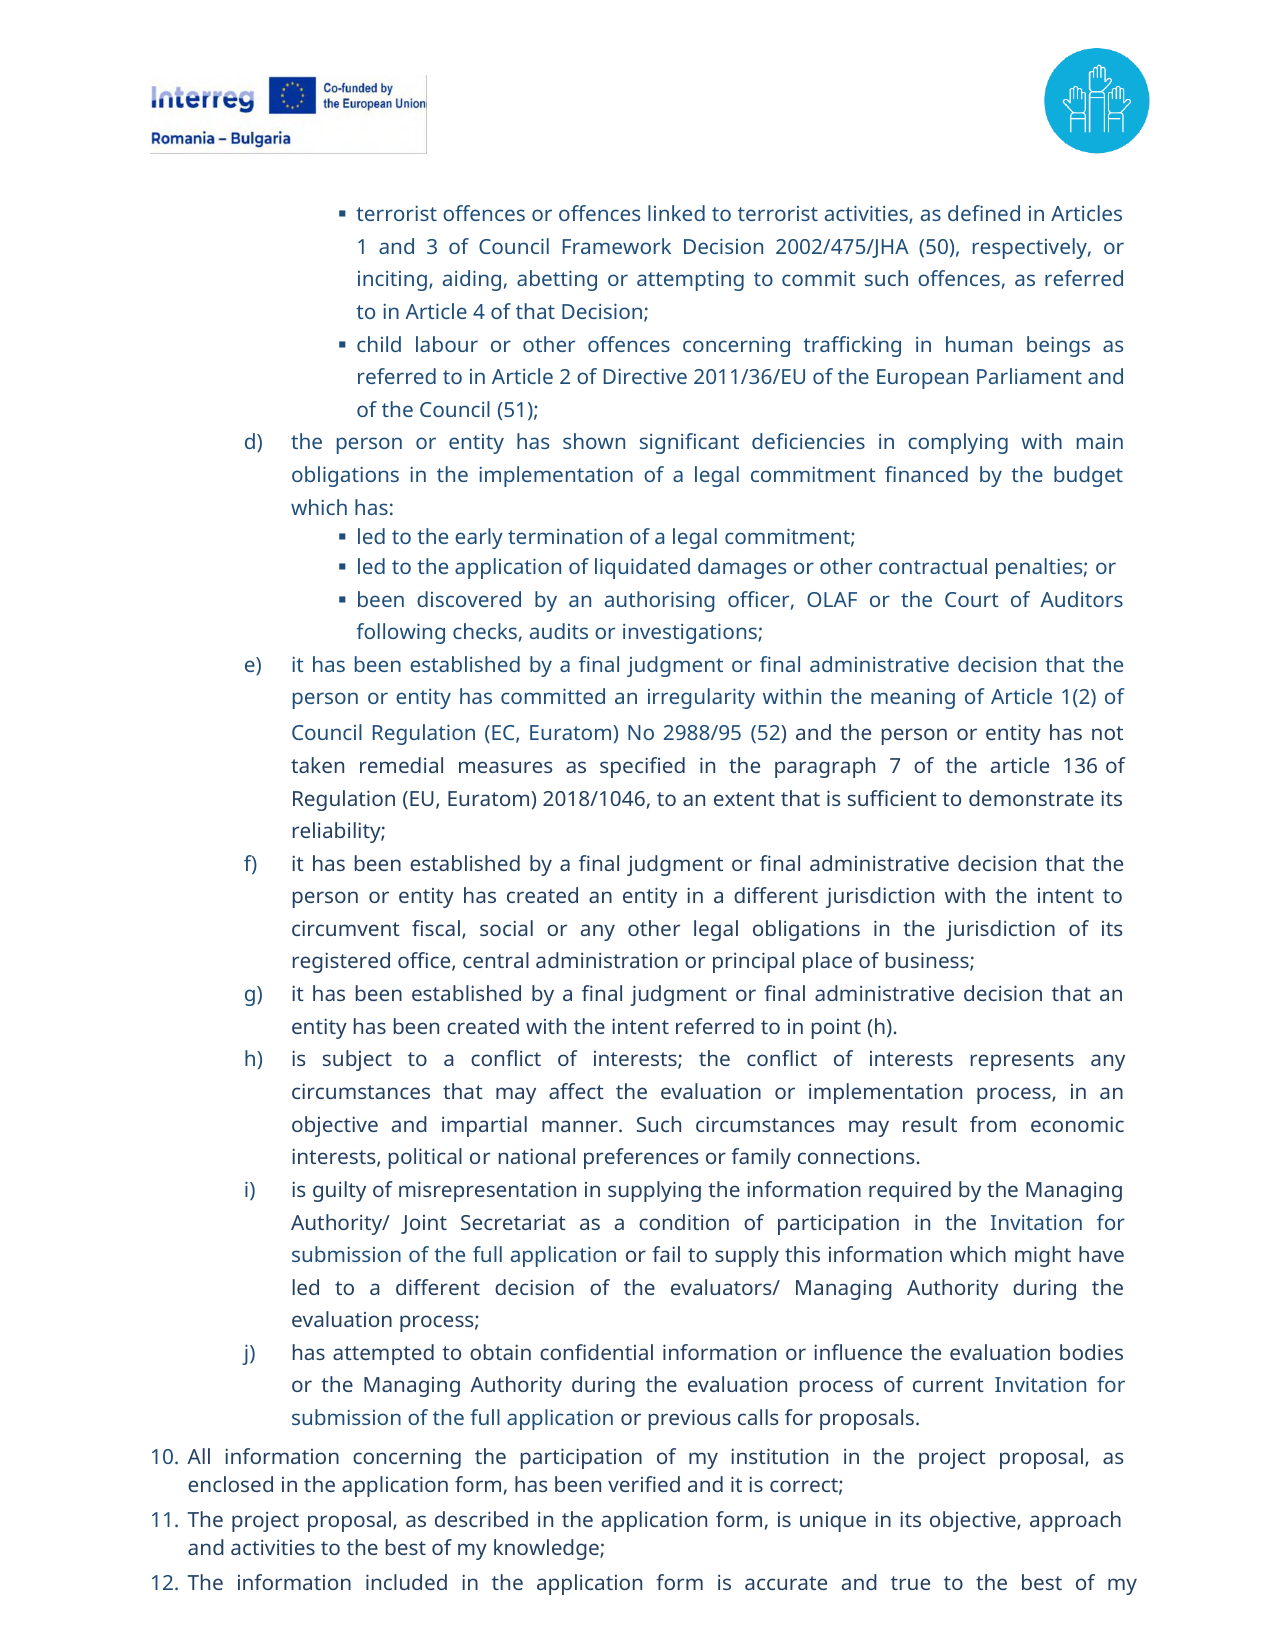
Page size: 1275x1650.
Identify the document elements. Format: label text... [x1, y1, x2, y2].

list is subject to a conflict of interests; the conflict of interests represents any circumstances that may affect the evaluation or implementation process, in an objective and impartial manner. Such circumstances may result from economic interests, political or national preferences or family connections. [244, 1044, 1125, 1171]
picture [1105, 109, 1150, 154]
list it has been established by a final judgment or final administrative decision that the person or entity has committed an irregularity within the meaning of Article 1(2) of Council Regulation (EC, Euratom) No 2988/95 (52) and the person or entity has not taken remedial measures as specified in the paragraph 7 of the article 136 of Regulation (EU, Euratom) 2018/1046, to an extent that is sufficient to demonstrate its reliability; [244, 650, 1124, 845]
list child labour or other offences concerning trafficking in human beings as referred to in Article 2 of Directive 2011/36/EU of the European Parliament and of the Council (51); [337, 330, 1126, 423]
list The project proposal, as described in the application form, is unique in its objective, approach and activities to the best of my knowledge; [150, 1505, 1124, 1562]
list led to the early termination of a legal commitment; [337, 525, 1137, 549]
list the person or entity has shown significant deficiencies in complying with main obligations in the implementation of a legal commitment financed by the budget which has: [244, 427, 1124, 521]
list it has been established by a final judgment or final administrative decision that the person or entity has created an entity in a different jurisdiction with the intent to circumvent fiscal, social or any other legal obligations in the jurisdiction of its registered office, central administration or principal place of business; [244, 849, 1125, 975]
list it has been established by a final judgment or final administrative decision that an entity has been created with the intent referred to in point (h). [244, 979, 1124, 1040]
list All information concerning the participation of my institution in the project proposal, as enclosed in the application form, has been verified and it is correct; [150, 1442, 1125, 1499]
picture [150, 75, 427, 154]
list has attempted to obtain confidential information or influence the evaluation bodies or the Managing Authority during the evaluation process of current Invitation for submission of the full application or previous calls for proposals. [244, 1338, 1125, 1432]
list The information included in the application form is accurate and true to the best of my knowledge; [150, 1568, 1137, 1597]
picture [1043, 47, 1095, 154]
list terrorist offences or offences linked to terrorist activities, as defined in Articles 1 and 3 of Council Framework Decision 2002/475/JHA (50), respectively, or inciting, aiding, abetting or attempting to commit such offences, as referred to in Article 4 of that Decision; [337, 199, 1125, 326]
list led to the application of liquidated damages or other contractual penalties; or [337, 552, 1137, 581]
picture [1099, 47, 1150, 92]
list is guilty of misrepresentation in supplying the information required by the Managing Authority/ Joint Secretariat as a condition of participation in the Invitation for submission of the full application or fail to supply this information which might have led to a different decision of the evaluators/ Managing Authority during the evaluation process; [244, 1175, 1125, 1334]
list been discovered by an authorising officer, OLAF or the Court of Auditors following checks, audits or investigations; [337, 585, 1124, 646]
